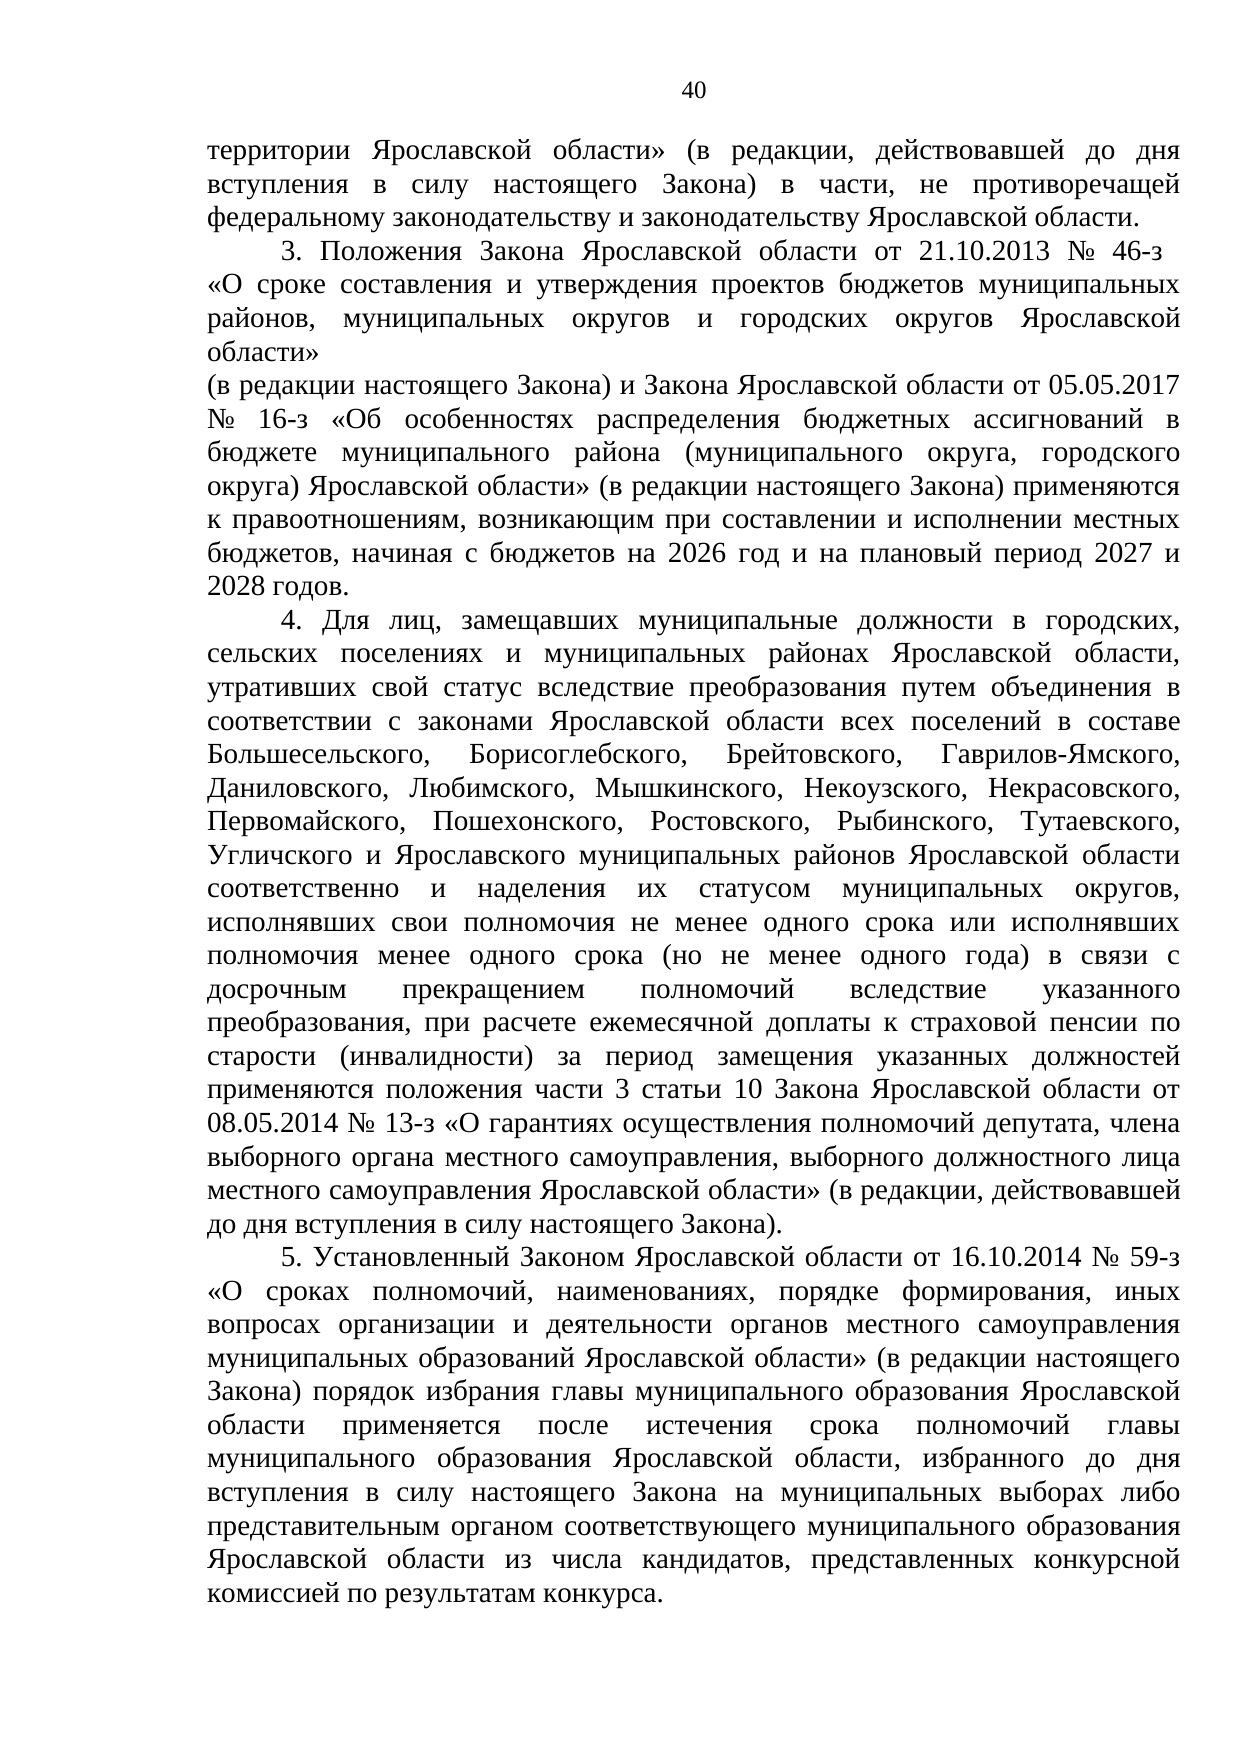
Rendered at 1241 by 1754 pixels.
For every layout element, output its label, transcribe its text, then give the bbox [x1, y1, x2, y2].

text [207, 132, 1181, 233]
text 3. Положения Закона Ярославской области от 21.10.2013 № 46-з «О сроке составления и утверждения проектов бюджетов муниципальных районов, муниципальных округов и городских округов Ярославской области» (в редакции настоящего Закона) и Закона Ярославской области от 05.05.2017 № 16-з «Об особенностях распределения бюджетных ассигнований в бюджете муниципального района (муниципального округа, городского округа) Ярославской области» (в редакции настоящего Закона) применяются к правоотношениям, возникающим при составлении и исполнении местных бюджетов, начиная с бюджетов на 2026 год и на плановый период 2027 и 2028 годов. [207, 233, 1181, 602]
text 4. Для лиц, замещавших муниципальные должности в городских, сельских поселениях и муниципальных районах Ярославской области, утративших свой статус вследствие преобразования путем объединения в соответствии с законами Ярославской области всех поселений в составе Большесельского, Борисоглебского, Брейтовского, Гаврилов-Ямского, Даниловского, Любимского, Мышкинского, Некоузского, Некрасовского, Первомайского, Пошехонского, Ростовского, Рыбинского, Тутаевского, Угличского и Ярославского муниципальных районов Ярославской области соответственно и наделения их статусом муниципальных округов, исполнявших свои полномочия не менее одного срока или исполнявших полномочия менее одного срока (но не менее одного года) в связи с досрочным прекращением полномочий вследствие указанного преобразования, при расчете ежемесячной доплаты к страховой пенсии по старости (инвалидности) за период замещения указанных должностей применяются положения части 3 статьи 10 Закона Ярославской области от 08.05.2014 № 13-з «О гарантиях осуществления полномочий депутата, члена выборного органа местного самоуправления, выборного должностного лица местного самоуправления Ярославской области» (в редакции, действовавшей до дня вступления в силу настоящего Закона). [207, 602, 1181, 1239]
text 5. Установленный Законом Ярославской области от 16.10.2014 № 59-з «О сроках полномочий, наименованиях, порядке формирования, иных вопросах организации и деятельности органов местного самоуправления муниципальных образований Ярославской области» (в редакции настоящего Закона) порядок избрания главы муниципального образования Ярославской области применяется после истечения срока полномочий главы муниципального образования Ярославской области, избранного до дня вступления в силу настоящего Закона на муниципальных выборах либо представительным органом соответствующего муниципального образования Ярославской области из числа кандидатов, представленных конкурсной комиссией по результатам конкурса. [207, 1239, 1181, 1608]
